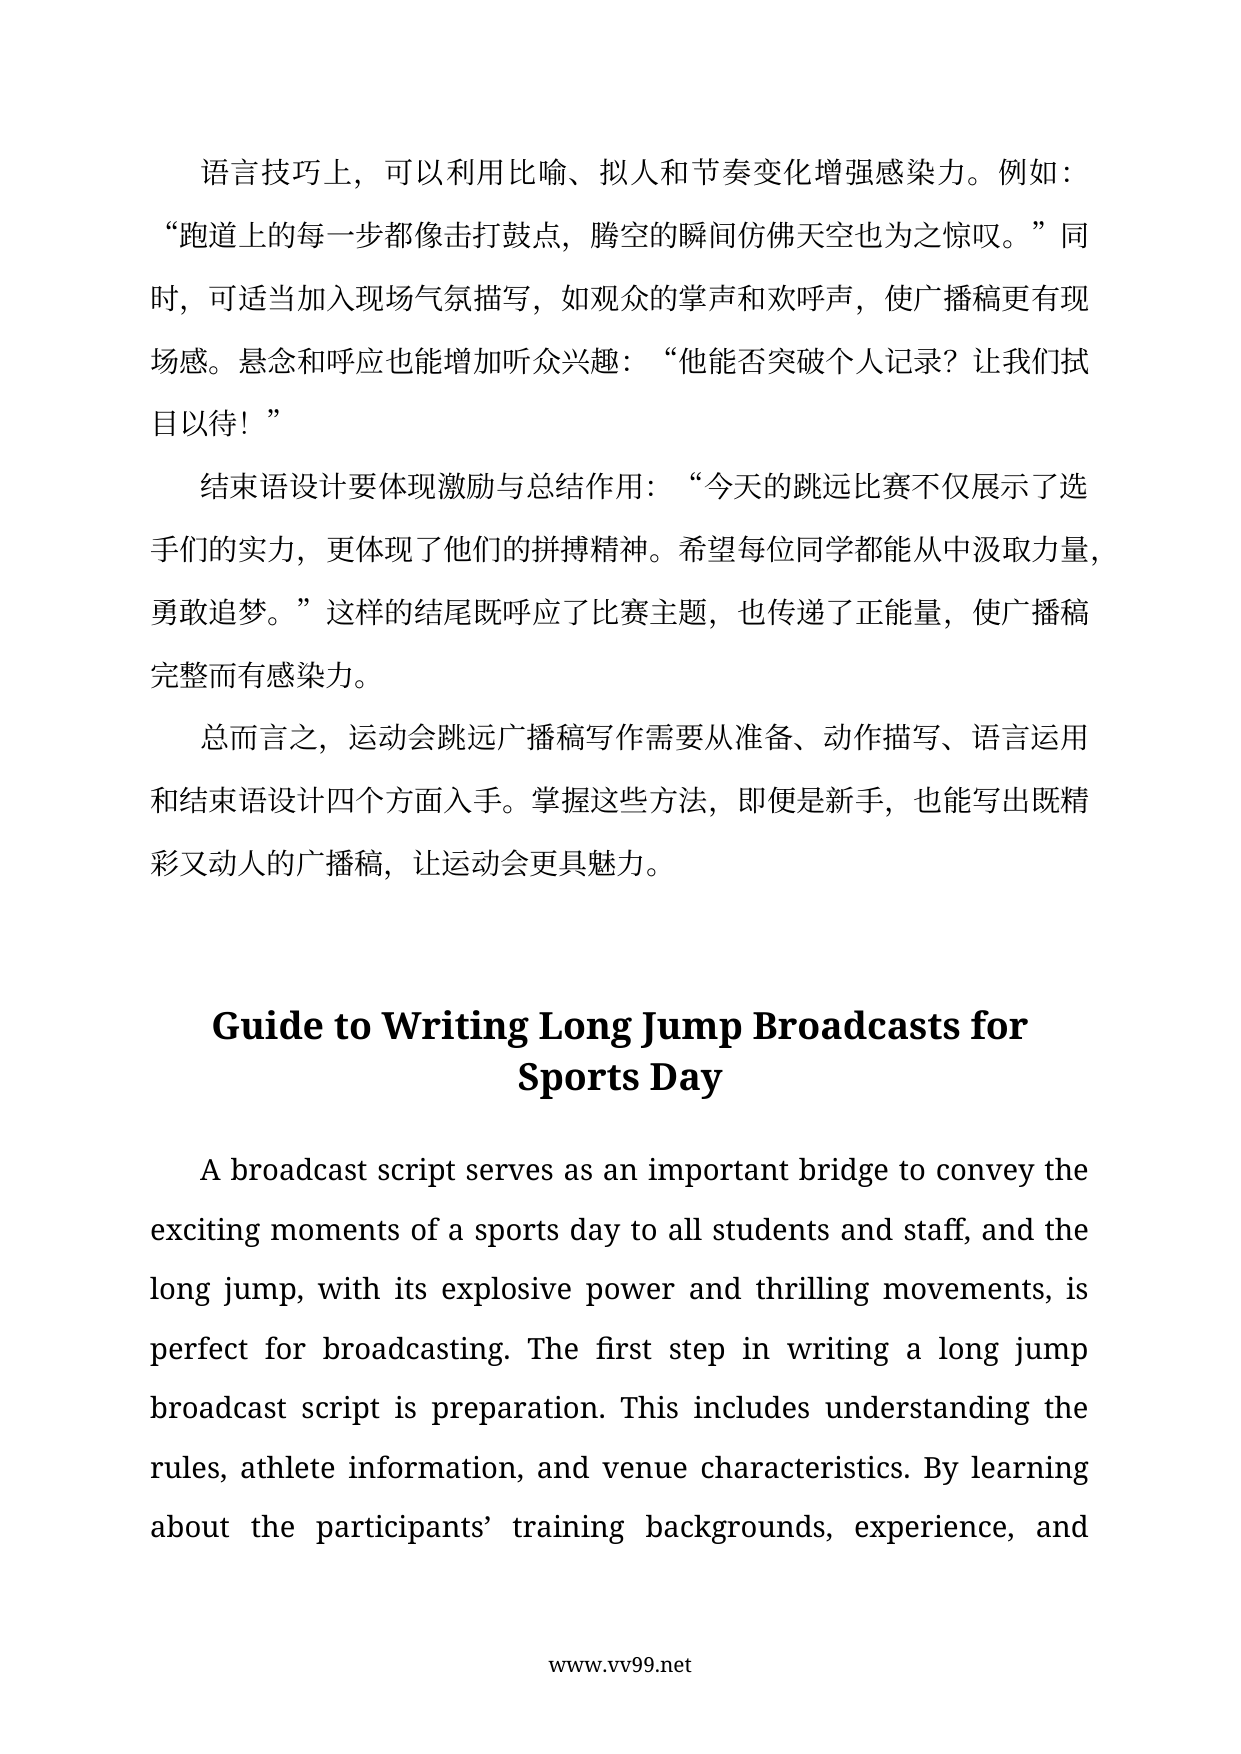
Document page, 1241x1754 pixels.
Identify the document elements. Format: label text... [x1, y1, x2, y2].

text 总而言之，运动会跳远广播稿写作需要从准备、动作描写、语言运用和结束语设计四个方面入手。掌握这些方法，即便是新手，也能写出既精彩又动人的广播稿，让运动会更具魅力。 [150, 715, 1090, 883]
subtitle Guide to Writing Long Jump Broadcasts for Sports Day [150, 999, 1090, 1102]
text 语言技巧上，可以利用比喻、拟人和节奏变化增强感染力。例如：“跑道上的每一步都像击打鼓点，腾空的瞬间仿佛天空也为之惊叹。”同时，可适当加入现场气氛描写，如观众的掌声和欢呼声，使广播稿更有现场感。悬念和呼应也能增加听众兴趣：“他能否突破个人记录？让我们拭目以待！” [150, 150, 1090, 443]
text 结束语设计要体现激励与总结作用：“今天的跳远比赛不仅展示了选手们的实力，更体现了他们的拼搏精神。希望每位同学都能从中汲取力量，勇敢追梦。”这样的结尾既呼应了比赛主题，也传递了正能量，使广播稿完整而有感染力。 [150, 464, 1090, 694]
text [150, 1149, 1090, 1546]
